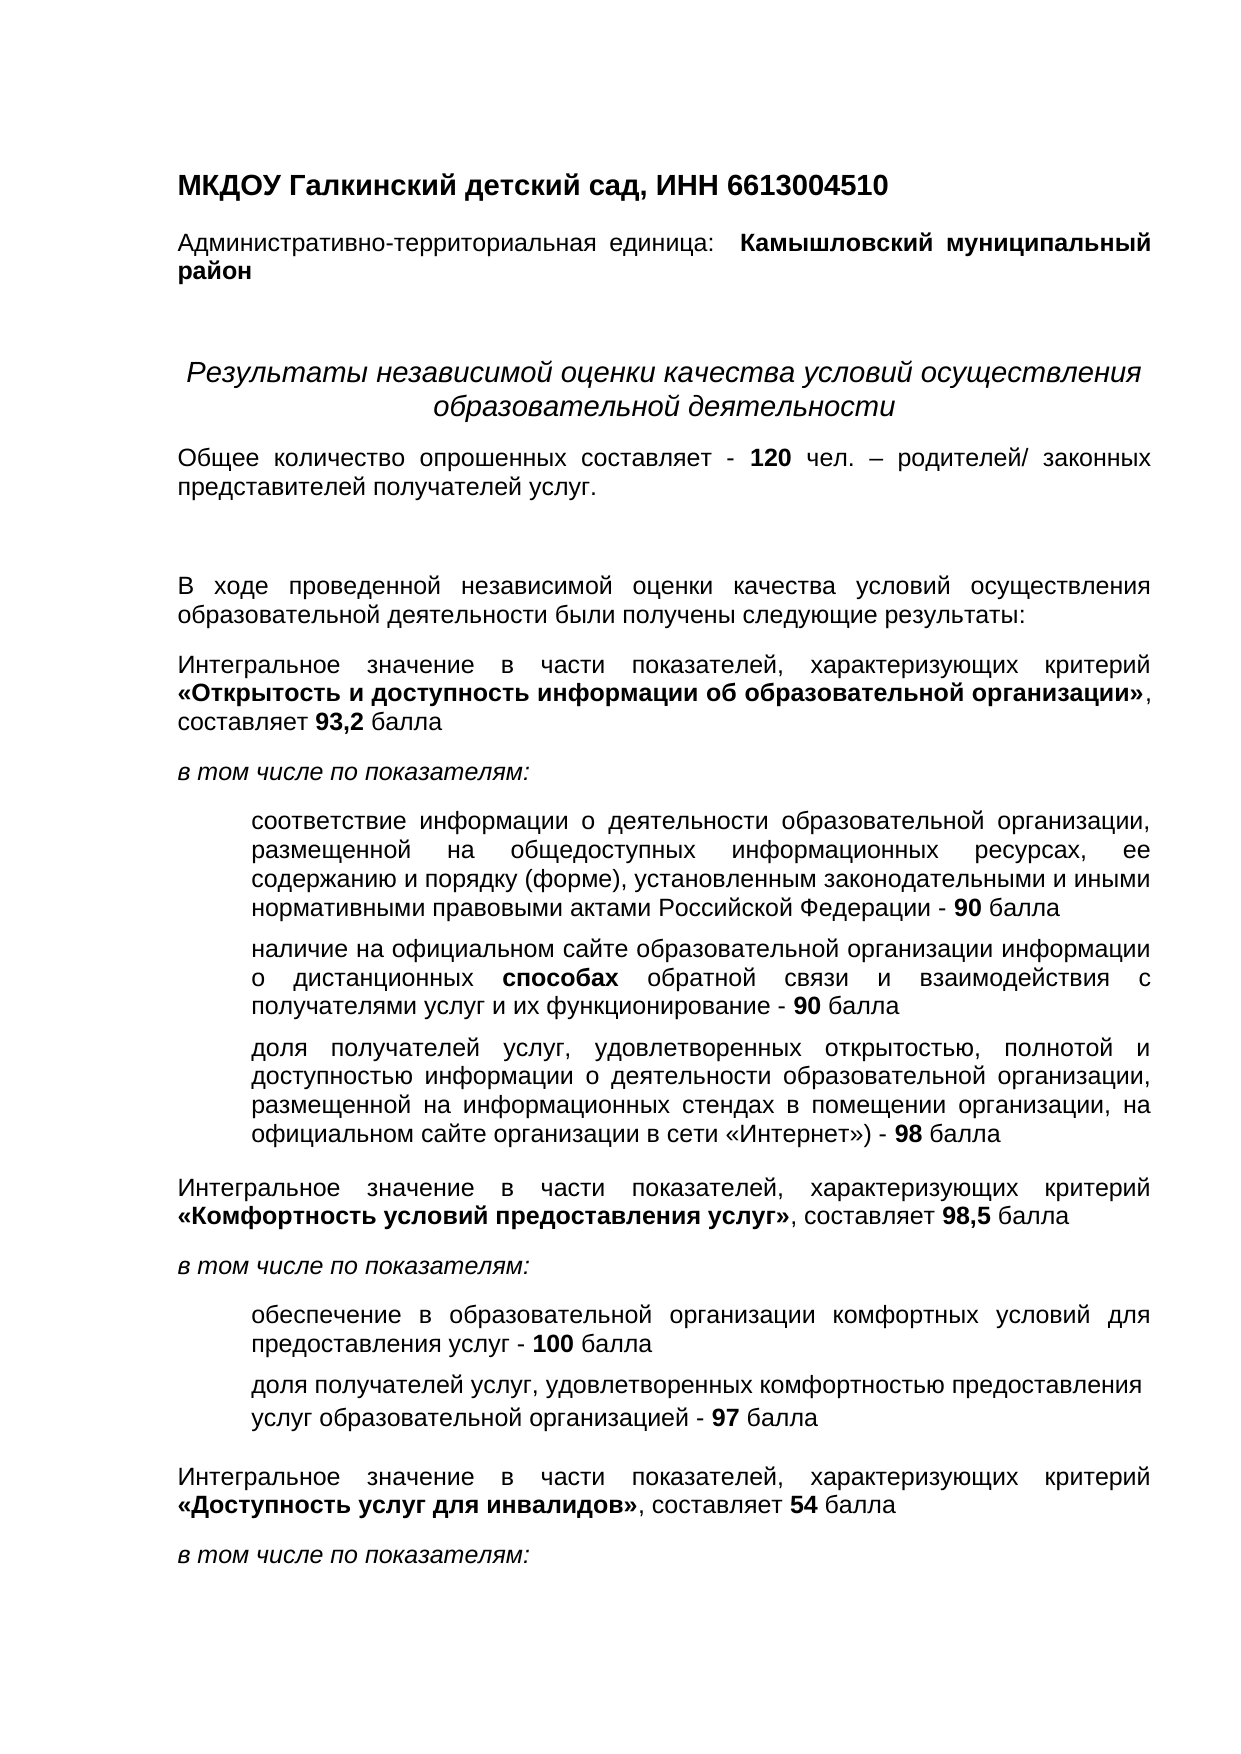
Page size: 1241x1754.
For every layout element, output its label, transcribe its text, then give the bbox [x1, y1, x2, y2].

text обеспечение в образовательной организации комфортных условий для предоставления услуг - 100 балла [251, 1300, 1152, 1358]
text в том числе по показателям: [177, 1251, 1152, 1279]
text наличие на официальном сайте образовательной организации информации о дистанционных способах обратной связи и взаимодействия с получателями услуг и их функционирование - 90 балла [251, 934, 1152, 1020]
text доля получателей услуг, удовлетворенных комфортностью предоставления услуг образовательной организацией - 97 балла [251, 1370, 1152, 1432]
text В ходе проведенной независимой оценки качества условий осуществления образовательной деятельности были получены следующие результаты: [177, 571, 1152, 629]
text Общее количество опрошенных составляет - 120 чел. – родителей/ законных представителей получателей услуг. [177, 443, 1152, 501]
text Интегральное значение в части показателей, характеризующих критерий «Комфортность условий предоставления услуг», составляет 98,5 балла [177, 1172, 1152, 1230]
text Интегральное значение в части показателей, характеризующих критерий «Открытость и доступность информации об образовательной организации», составляет 93,2 балла [177, 649, 1152, 736]
text Интегральное значение в части показателей, характеризующих критерий «Доступность услуг для инвалидов», составляет 54 балла [177, 1461, 1152, 1519]
text соответствие информации о деятельности образовательной организации, размещенной на общедоступных информационных ресурсах, ее содержанию и порядку (форме), установленным законодательными и иными нормативными правовыми актами Российской Федерации - 90 балла [251, 806, 1152, 921]
text Административно-территориальная единица: Камышловский муниципальный район [177, 227, 1152, 285]
subtitle МКДОУ Галкинский детский сад, ИНН 6613004510 [177, 168, 1152, 202]
text в том числе по показателям: [177, 1540, 1152, 1568]
text доля получателей услуг, удовлетворенных открытостью, полнотой и доступностью информации о деятельности образовательной организации, размещенной на информационных стендах в помещении организации, на официальном сайте организации в сети «Интернет») - 98 балла [251, 1032, 1152, 1147]
text Результаты независимой оценки качества условий осуществления образовательной деятельности [177, 355, 1152, 422]
text в том числе по показателям: [177, 757, 1152, 785]
